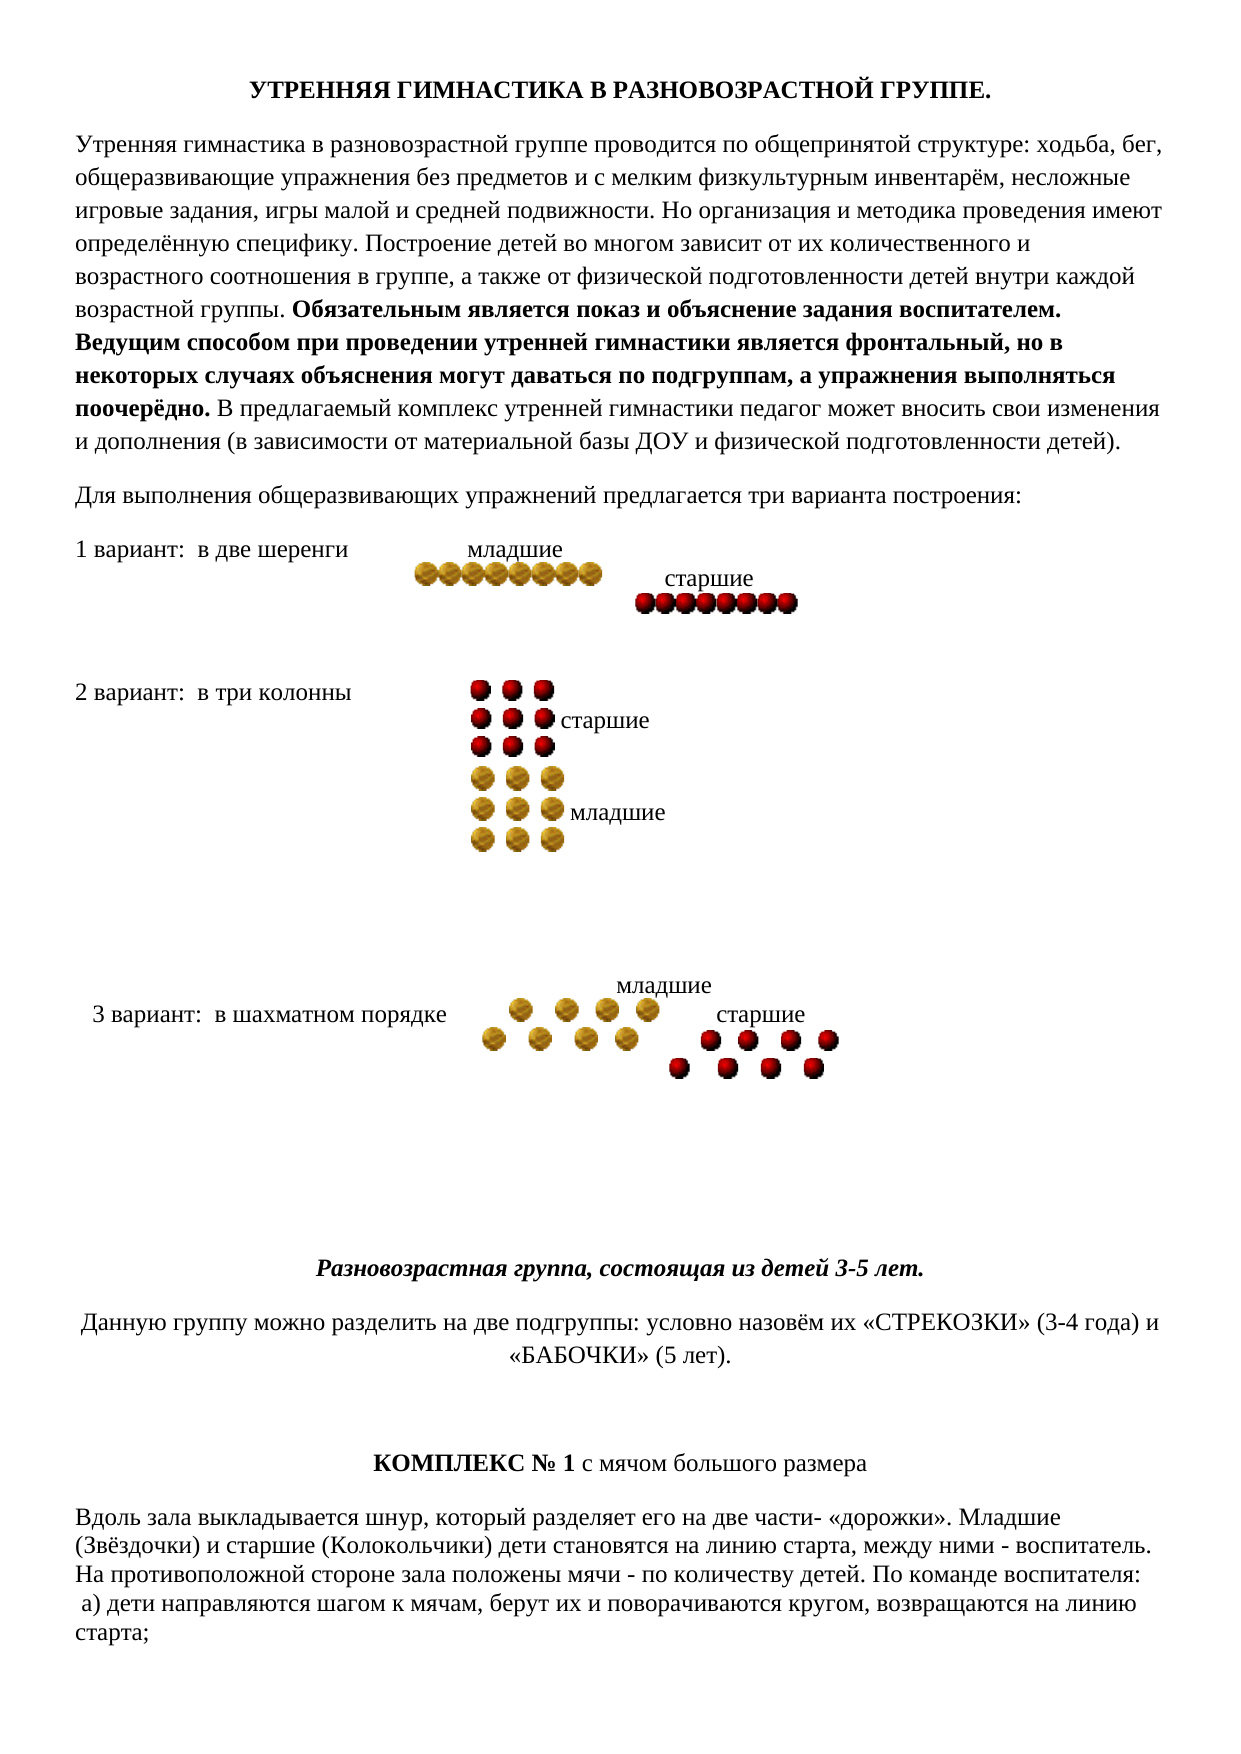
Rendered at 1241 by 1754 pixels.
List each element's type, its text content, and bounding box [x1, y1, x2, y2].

picture [509, 998, 533, 1022]
picture [528, 1027, 552, 1051]
text КОМПЛЕКС № 1 с мячом большого размера [75, 1448, 1165, 1477]
text 1 вариант: в две шеренги младшие [75, 534, 1165, 562]
picture [506, 766, 530, 791]
text младшие [75, 797, 1165, 828]
picture [534, 708, 555, 729]
picture [471, 766, 495, 791]
picture [615, 1027, 639, 1051]
text Утренняя гимнастика в разновозрастной группе проводится по общепринятой структуре: ходьба, бег, общеразвивающие упражнения без предметов и с мелким физкультурным инвентарём, несложные игровые задания, игры малой и средней подвижности. Но организация и методика проведения имеют определённую специфику. Построение детей во многом зависит от их количественного и возрастного соотношения в группе, а также от физической подготовленности детей внутри каждой возрастной группы. Обязательным является показ и объяснение задания воспитателем. Ведущим способом при проведении утренней гимнастики является фронтальный, но в некоторых случаях объяснения могут даваться по подгруппам, а упражнения выполняться поочерёдно. В предлагаемый комплекс утренней гимнастики педагог может вносить свои изменения и дополнения (в зависимости от материальной базы ДОУ и физической подготовленности детей). [75, 129, 1165, 455]
text старшие [75, 562, 1165, 593]
text Для выполнения общеразвивающих упражнений предлагается три варианта построения: [75, 480, 1165, 509]
picture [738, 1030, 759, 1051]
text УТРЕННЯЯ ГИМНАСТИКА В РАЗНОВОЗРАСТНОЙ ГРУППЕ. [75, 75, 1165, 104]
picture [414, 562, 603, 586]
picture [540, 766, 565, 791]
picture [482, 1027, 506, 1051]
picture [471, 708, 492, 729]
picture [471, 736, 492, 757]
text 3 вариант: в шахматном порядке старшие [75, 999, 1165, 1027]
picture [540, 827, 565, 852]
picture [803, 1058, 824, 1079]
picture [534, 736, 555, 757]
picture [635, 593, 798, 614]
picture [506, 827, 530, 852]
text а) дети направляются шагом к мячам, берут их и поворачиваются кругом, возвращаются на линию старта; [75, 1588, 1165, 1645]
text старшие [75, 706, 1165, 736]
picture [700, 1030, 722, 1051]
picture [636, 998, 660, 1022]
picture [595, 998, 619, 1022]
picture [502, 680, 523, 701]
text 2 вариант: в три колонны [75, 677, 1165, 706]
text Вдоль зала выкладывается шнур, который разделяет его на две части- «дорожки». Младшие (Звёздочки) и старшие (Колокольчики) дети становятся на линию старта, между ними - воспитатель. На противоположной стороне зала положены мячи - по количеству детей. По команде воспитателя: [75, 1502, 1165, 1588]
picture [781, 1030, 802, 1051]
picture [555, 998, 579, 1022]
picture [717, 1058, 739, 1079]
picture [470, 680, 491, 701]
picture [506, 797, 530, 821]
picture [533, 680, 555, 701]
picture [502, 736, 524, 757]
text младшие [75, 970, 1165, 999]
picture [669, 1058, 690, 1079]
picture [471, 827, 495, 852]
picture [574, 1027, 598, 1051]
picture [471, 797, 495, 821]
picture [540, 797, 565, 821]
text Данную группу можно разделить на две подгруппы: условно назовём их «СТРЕКОЗКИ» (3-4 года) и «БАБОЧКИ» (5 лет). [75, 1307, 1165, 1369]
text Разновозрастная группа, состоящая из детей 3-5 лет. [75, 1253, 1165, 1282]
picture [818, 1030, 839, 1051]
picture [502, 708, 524, 729]
picture [760, 1058, 782, 1079]
